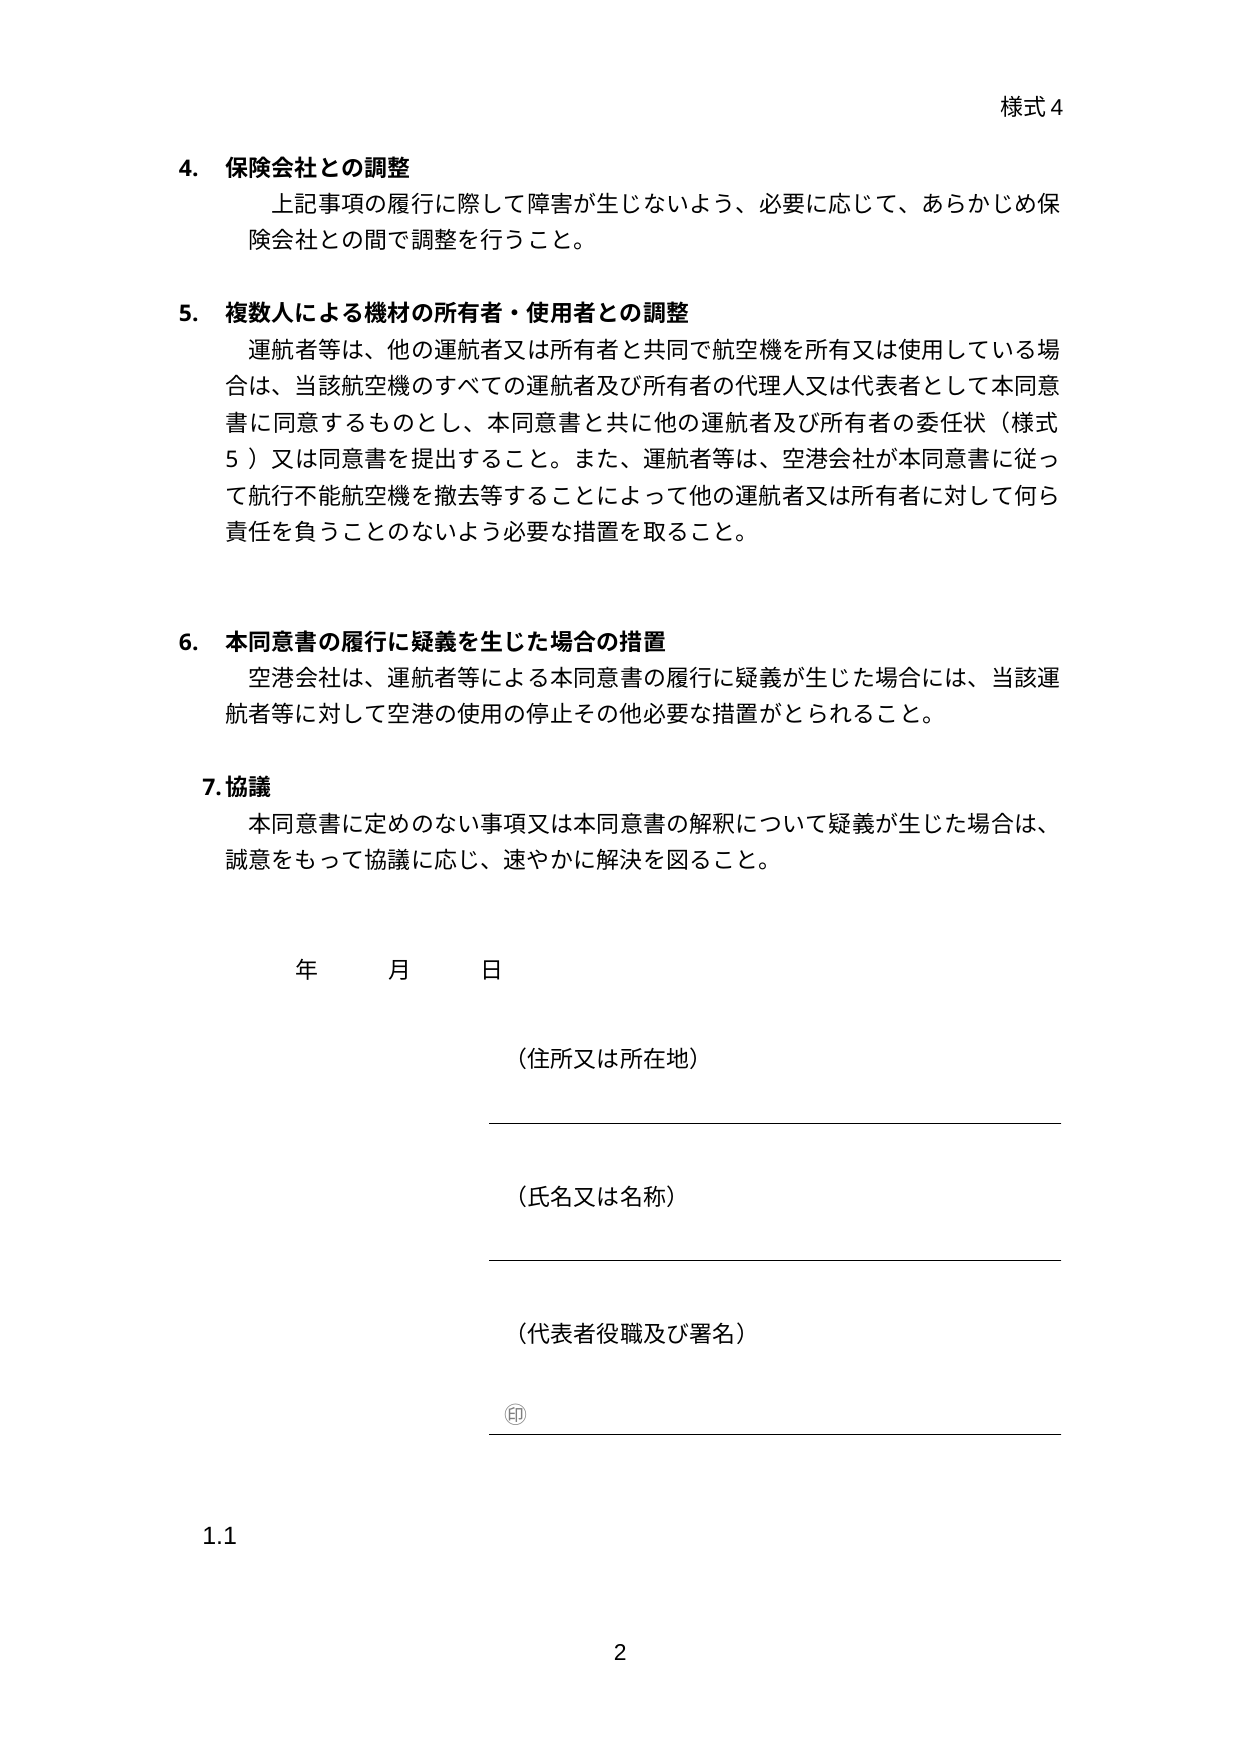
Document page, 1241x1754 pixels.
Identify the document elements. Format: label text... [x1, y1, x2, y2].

list 保険会社との調整 [179, 148, 1061, 184]
list 協議 [179, 768, 1061, 804]
text 年 月 日 [179, 950, 1061, 986]
text ㊞ [488, 1359, 1061, 1435]
text （代表者役職及び署名） [488, 1314, 1061, 1351]
text （住所又は所在地） [488, 1039, 1061, 1076]
text 上記事項の履行に際して障害が生じないよう、必要に応じて、あらかじめ保険会社との間で調整を行うこと。 [225, 184, 1061, 257]
text （氏名又は名称） [488, 1177, 1061, 1213]
list 複数人による機材の所有者・使用者との調整 [179, 294, 1061, 330]
list 本同意書の履行に疑義を生じた場合の措置 [179, 622, 1061, 658]
text 運航者等は、他の運航者又は所有者と共同で航空機を所有又は使用している場合は、当該航空機のすべての運航者及び所有者の代理人又は代表者として本同意書に同意するものとし、本同意書と共に他の運航者及び所有者の委任状（様式5）又は同意書を提出すること。また、運航者等は、空港会社が本同意書に従って航行不能航空機を撤去等することによって他の運航者又は所有者に対して何ら責任を負うことのないよう必要な措置を取ること。 [202, 330, 1061, 549]
text 本同意書に定めのない事項又は本同意書の解釈について疑義が生じた場合は、誠意をもって協議に応じ、速やかに解決を図ること。 [208, 804, 1061, 877]
text 空港会社は、運航者等による本同意書の履行に疑義が生じた場合には、当該運航者等に対して空港の使用の停止その他必要な措置がとられること。 [208, 658, 1061, 731]
